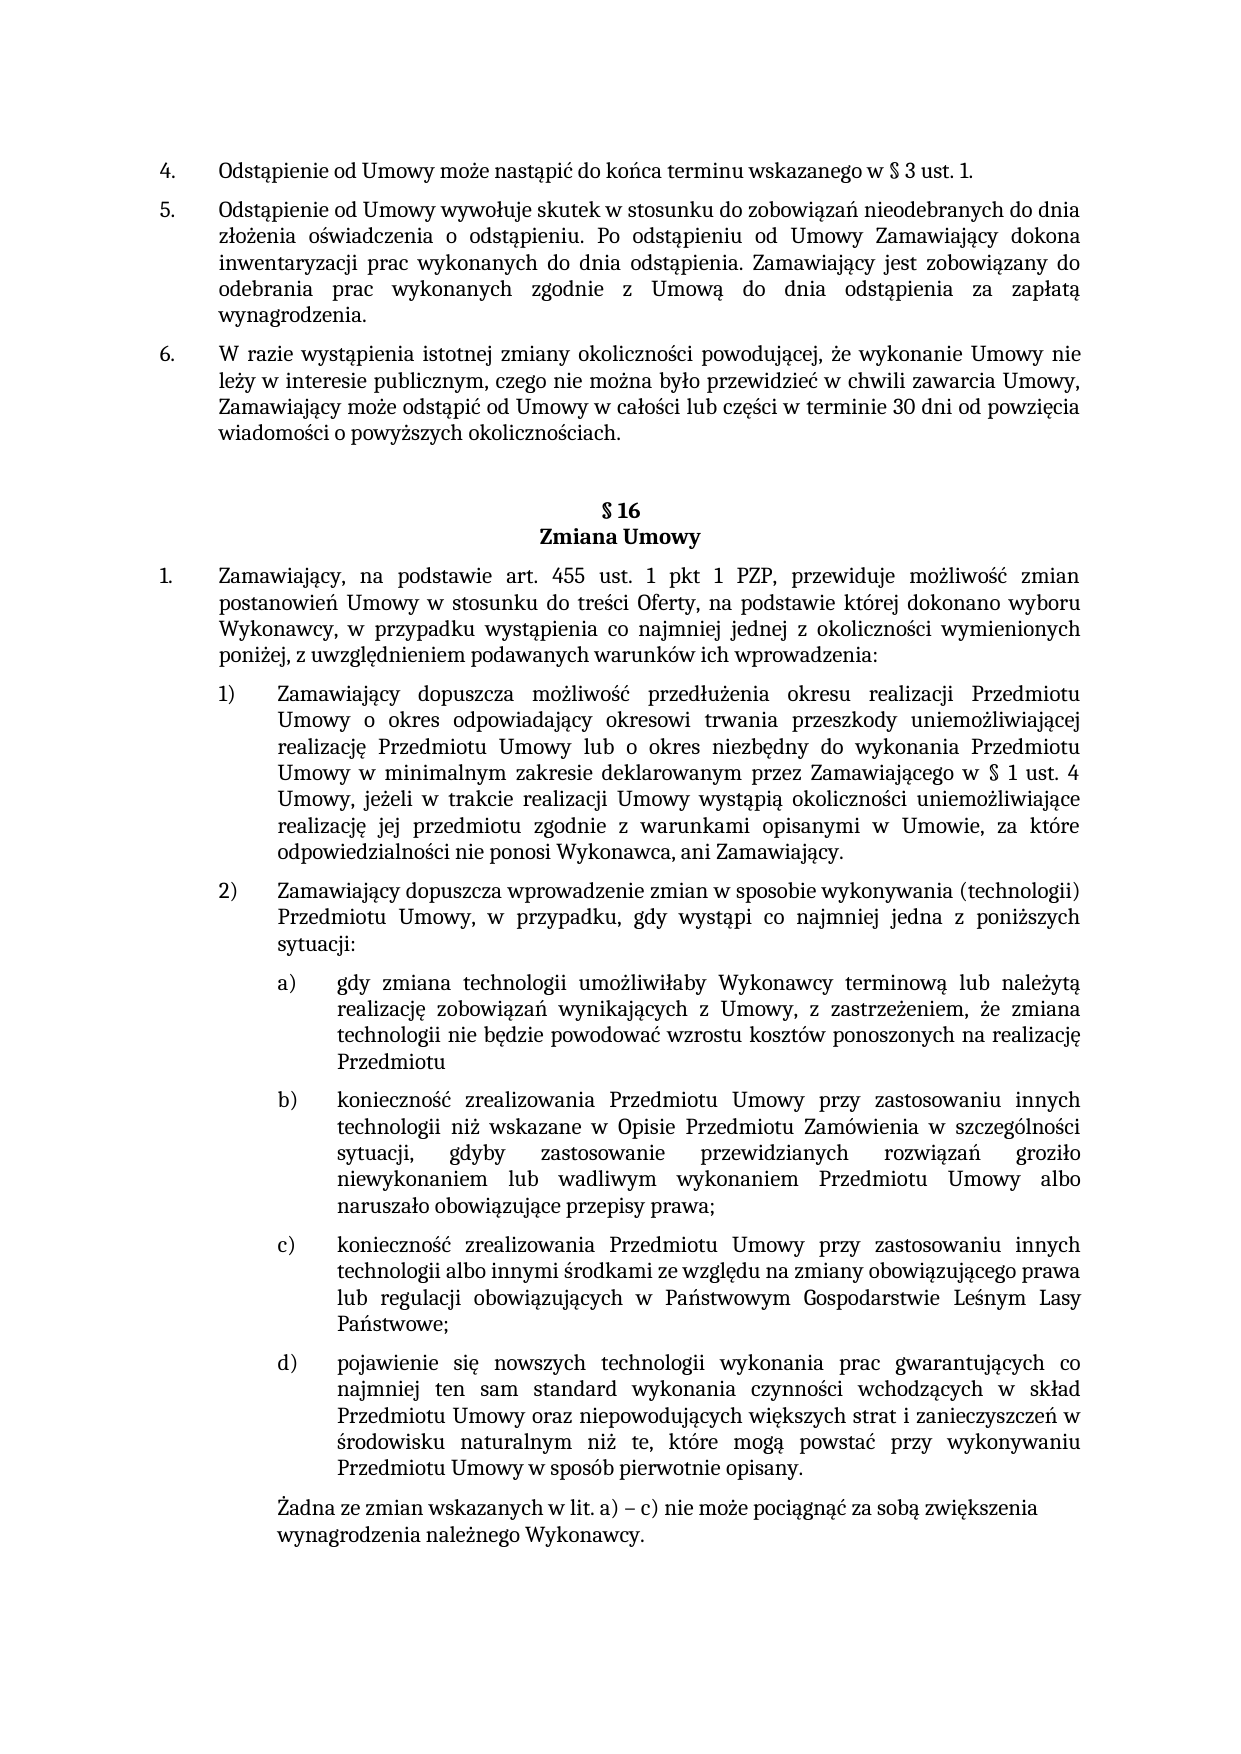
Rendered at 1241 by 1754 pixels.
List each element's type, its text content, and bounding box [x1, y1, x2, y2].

list W razie wystąpienia istotnej zmiany okoliczności powodującej, że wykonanie Umowy nie leży w interesie publicznym, czego nie można było przewidzieć w chwili zawarcia Umowy, Zamawiający może odstąpić od Umowy w całości lub części w terminie 30 dni od powzięcia wiadomości o powyższych okolicznościach. [159, 341, 1081, 446]
list Zamawiający dopuszcza wprowadzenie zmian w sposobie wykonywania (technologii) Przedmiotu Umowy, w przypadku, gdy wystąpi co najmniej jedna z poniższych sytuacji: [218, 878, 1081, 957]
list Zamawiający, na podstawie art. 455 ust. 1 pkt 1 PZP, przewiduje możliwość zmian postanowień Umowy w stosunku do treści Oferty, na podstawie której dokonano wyboru Wykonawcy, w przypadku wystąpienia co najmniej jednej z okoliczności wymienionych poniżej, z uwzględnieniem podawanych warunków ich wprowadzenia: [159, 563, 1081, 668]
list pojawienie się nowszych technologii wykonania prac gwarantujących co najmniej ten sam standard wykonania czynności wchodzących w skład Przedmiotu Umowy oraz niepowodujących większych strat i zanieczyszczeń w środowisku naturalnym niż te, które mogą powstać przy wykonywaniu Przedmiotu Umowy w sposób pierwotnie opisany. [277, 1350, 1081, 1481]
list Odstąpienie od Umowy może nastąpić do końca terminu wskazanego w § 3 ust. 1. [159, 158, 1098, 184]
list konieczność zrealizowania Przedmiotu Umowy przy zastosowaniu innych technologii niż wskazane w Opisie Przedmiotu Zamówienia w szczególności sytuacji, gdyby zastosowanie przewidzianych rozwiązań groziło niewykonaniem lub wadliwym wykonaniem Przedmiotu Umowy albo naruszało obowiązujące przepisy prawa; [277, 1087, 1082, 1219]
text Zmiana Umowy [154, 524, 1086, 551]
subtitle § 16 [154, 498, 1086, 524]
text Żadna ze zmian wskazanych w lit. a) – c) nie może pociągnąć za sobą zwiększenia [277, 1494, 1098, 1521]
text wynagrodzenia należnego Wykonawcy. [277, 1521, 1098, 1547]
list Zamawiający dopuszcza możliwość przedłużenia okresu realizacji Przedmiotu Umowy o okres odpowiadający okresowi trwania przeszkody uniemożliwiającej realizację Przedmiotu Umowy lub o okres niezbędny do wykonania Przedmiotu Umowy w minimalnym zakresie deklarowanym przez Zamawiającego w § 1 ust. 4 Umowy, jeżeli w trakcie realizacji Umowy wystąpią okoliczności uniemożliwiające realizację jej przedmiotu zgodnie z warunkami opisanymi w Umowie, za które odpowiedzialności nie ponosi Wykonawca, ani Zamawiający. [218, 681, 1081, 865]
list Odstąpienie od Umowy wywołuje skutek w stosunku do zobowiązań nieodebranych do dnia złożenia oświadczenia o odstąpieniu. Po odstąpieniu od Umowy Zamawiający dokona inwentaryzacji prac wykonanych do dnia odstąpienia. Zamawiający jest zobowiązany do odebrania prac wykonanych zgodnie z Umową do dnia odstąpienia za zapłatą wynagrodzenia. [159, 197, 1081, 328]
list gdy zmiana technologii umożliwiłaby Wykonawcy terminową lub należytą realizację zobowiązań wynikających z Umowy, z zastrzeżeniem, że zmiana technologii nie będzie powodować wzrostu kosztów ponoszonych na realizację Przedmiotu [277, 969, 1081, 1075]
list konieczność zrealizowania Przedmiotu Umowy przy zastosowaniu innych technologii albo innymi środkami ze względu na zmiany obowiązującego prawa lub regulacji obowiązujących w Państwowym Gospodarstwie Leśnym Lasy Państwowe; [277, 1232, 1081, 1337]
